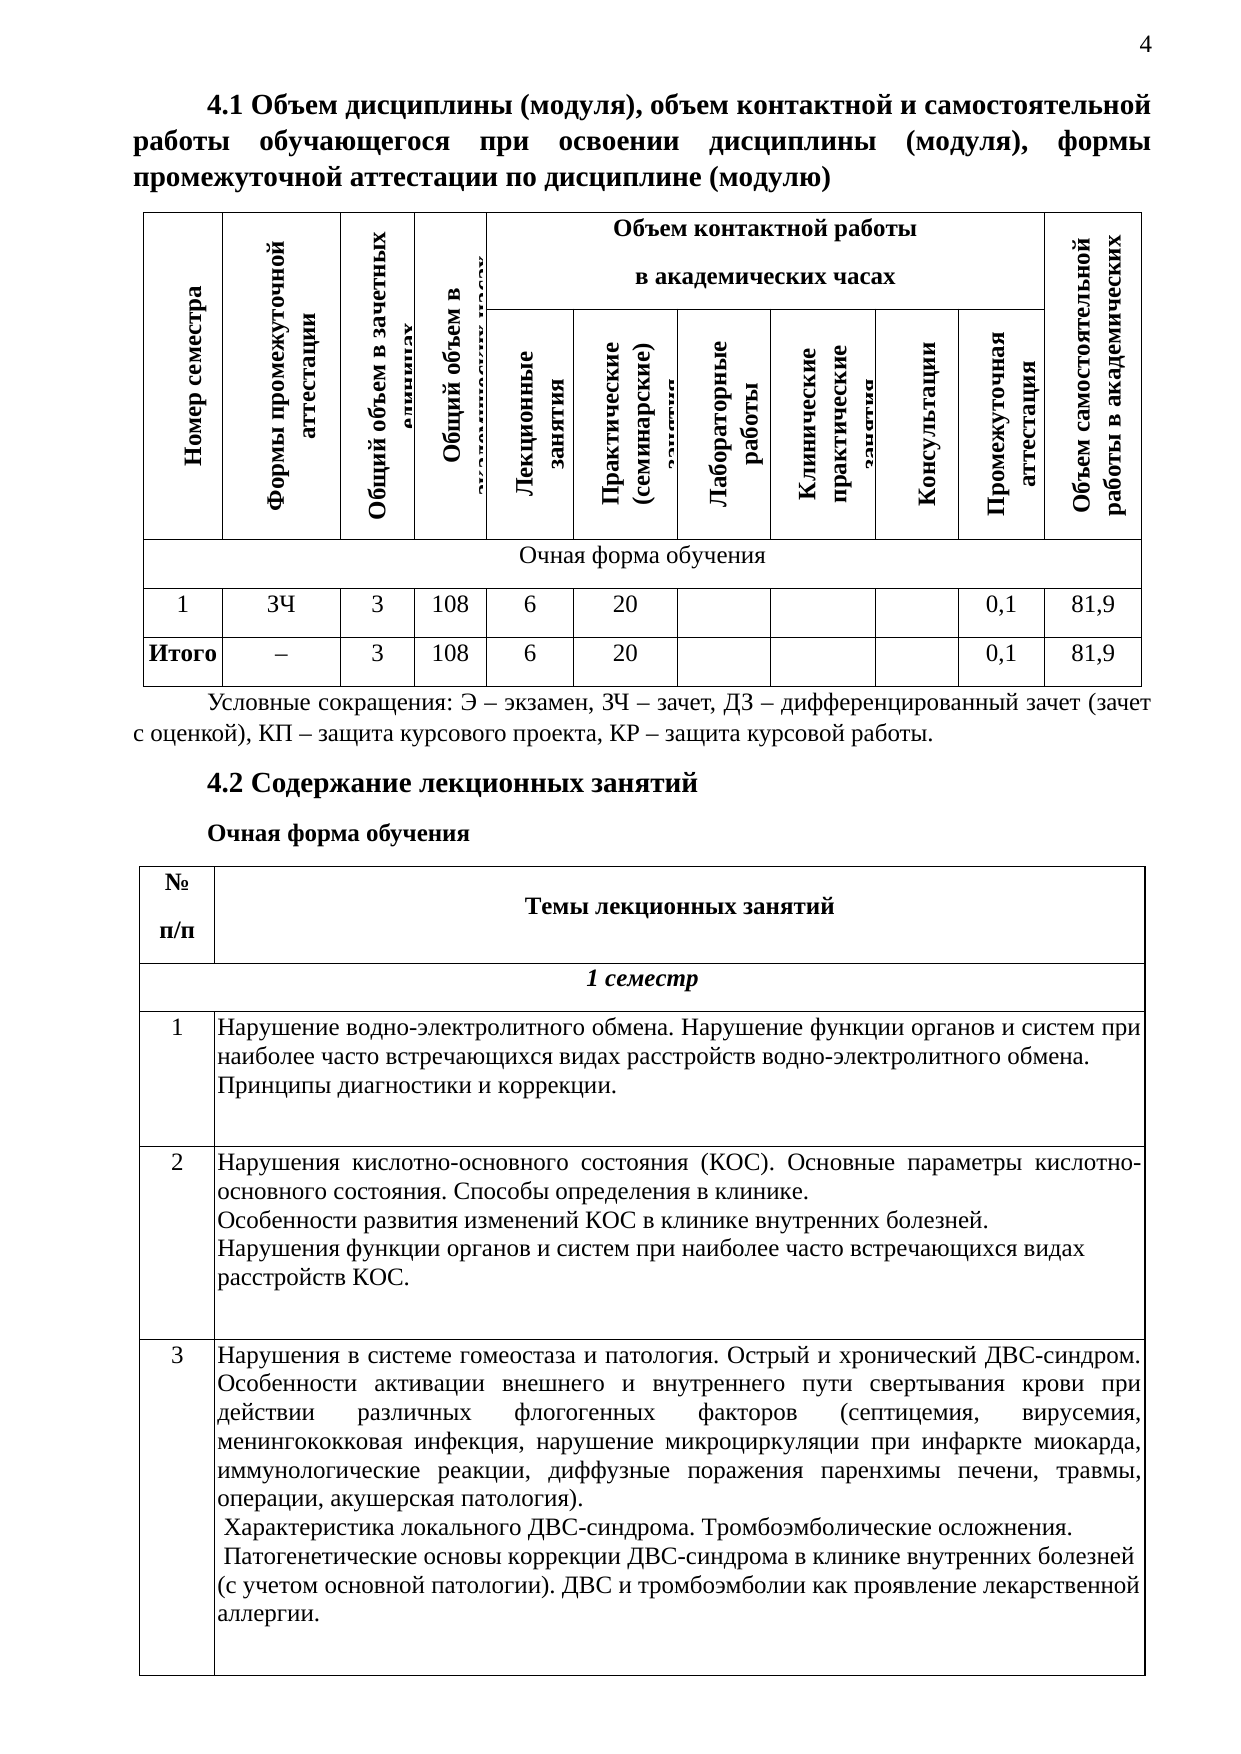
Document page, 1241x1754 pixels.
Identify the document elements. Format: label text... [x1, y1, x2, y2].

table_cell 0,1 [959, 589, 1044, 637]
table_cell ЗЧ [223, 589, 340, 637]
table_cell 81,9 [1045, 638, 1141, 686]
table_cell 20 [574, 589, 677, 637]
table_cell Лабораторные работы [678, 310, 770, 539]
table_cell 1 семестр [140, 964, 1144, 1011]
table_cell Лекционные занятия [487, 310, 573, 539]
table_cell 6 [487, 638, 573, 686]
text Условные сокращения: Э – экзамен, ЗЧ – зачет, ДЗ – дифференцированный зачет (зачет с оценкой), КП – защита курсового проекта, КР – защита курсовой работы. [133, 687, 1152, 746]
table_cell [876, 638, 958, 686]
table_header Формы промежуточной аттестации [223, 213, 340, 539]
table_cell [678, 638, 770, 686]
table_cell 1 [144, 589, 222, 637]
table_header Объем контактной работы в академических часах [487, 213, 1044, 308]
table_cell Консультации [876, 310, 958, 539]
text 4.2 Содержание лекционных занятий [133, 765, 1152, 799]
table_cell 1 [140, 1012, 214, 1146]
table_cell 3 [140, 1340, 214, 1675]
table_cell 108 [415, 638, 486, 686]
table_cell 3 [341, 589, 414, 637]
table_cell 108 [415, 589, 486, 637]
table_header Общий объем в зачетных единицах [341, 213, 414, 539]
table_cell 6 [487, 589, 573, 637]
table_cell 0,1 [959, 638, 1044, 686]
table_cell Нарушения в системе гомеостаза и патология. Острый и хронический ДВС-синдром. Особенности активации внешнего и внутреннего пути свертывания крови при действии различных флогогенных факторов (септицемия, вирусемия, менингококковая инфекция, нарушение микроциркуляции при инфаркте миокарда, иммунологические реакции, диффузные поражения паренхимы печени, травмы, операции, акушерская патология). Характеристика локального ДВС-синдрома. Тромбоэмболические осложнения. Патогенетические основы коррекции ДВС-синдрома в клинике внутренних болезней (с учетом основной патологии). ДВС и тромбоэмболии как проявление лекарственной аллергии. [215, 1340, 1144, 1675]
table_cell [678, 589, 770, 637]
table_cell 3 [341, 638, 414, 686]
table_header № п/п [140, 867, 214, 962]
table_header Номер семестра [144, 213, 222, 539]
table_cell Очная форма обучения [144, 540, 1141, 588]
table_cell [771, 638, 875, 686]
table_cell [876, 589, 958, 637]
text 4.1 Объем дисциплины (модуля), объем контактной и самостоятельной работы обучающегося при освоении дисциплины (модуля), формы промежуточной аттестации по дисциплине (модулю) [133, 87, 1152, 193]
table_cell [771, 589, 875, 637]
table_header Темы лекционных занятий [215, 867, 1144, 962]
table_cell 81,9 [1045, 589, 1141, 637]
table_cell Нарушение водно-электролитного обмена. Нарушение функции органов и систем при наиболее часто встречающихся видах расстройств водно-электролитного обмена. Принципы диагностики и коррекции. [215, 1012, 1144, 1146]
table_cell Промежуточная аттестация [959, 310, 1044, 539]
table_header Общий объем в академических часах [415, 213, 486, 539]
table_cell 20 [574, 638, 677, 686]
table_cell 2 [140, 1147, 214, 1339]
table_cell – [223, 638, 340, 686]
table_cell Клинические практические занятия [771, 310, 875, 539]
text Очная форма обучения [133, 818, 1152, 847]
table_header Объем самостоятельной работы в академических часах [1045, 213, 1141, 539]
table_cell Итого [144, 638, 222, 686]
table_cell Нарушения кислотно-основного состояния (КОС). Основные параметры кислотно-основного состояния. Способы определения в клинике. Особенности развития изменений КОС в клинике внутренних болезней. Нарушения функции органов и систем при наиболее часто встречающихся видах расстройств КОС. [215, 1147, 1144, 1339]
table_cell Практические (семинарские) занятия [574, 310, 677, 539]
